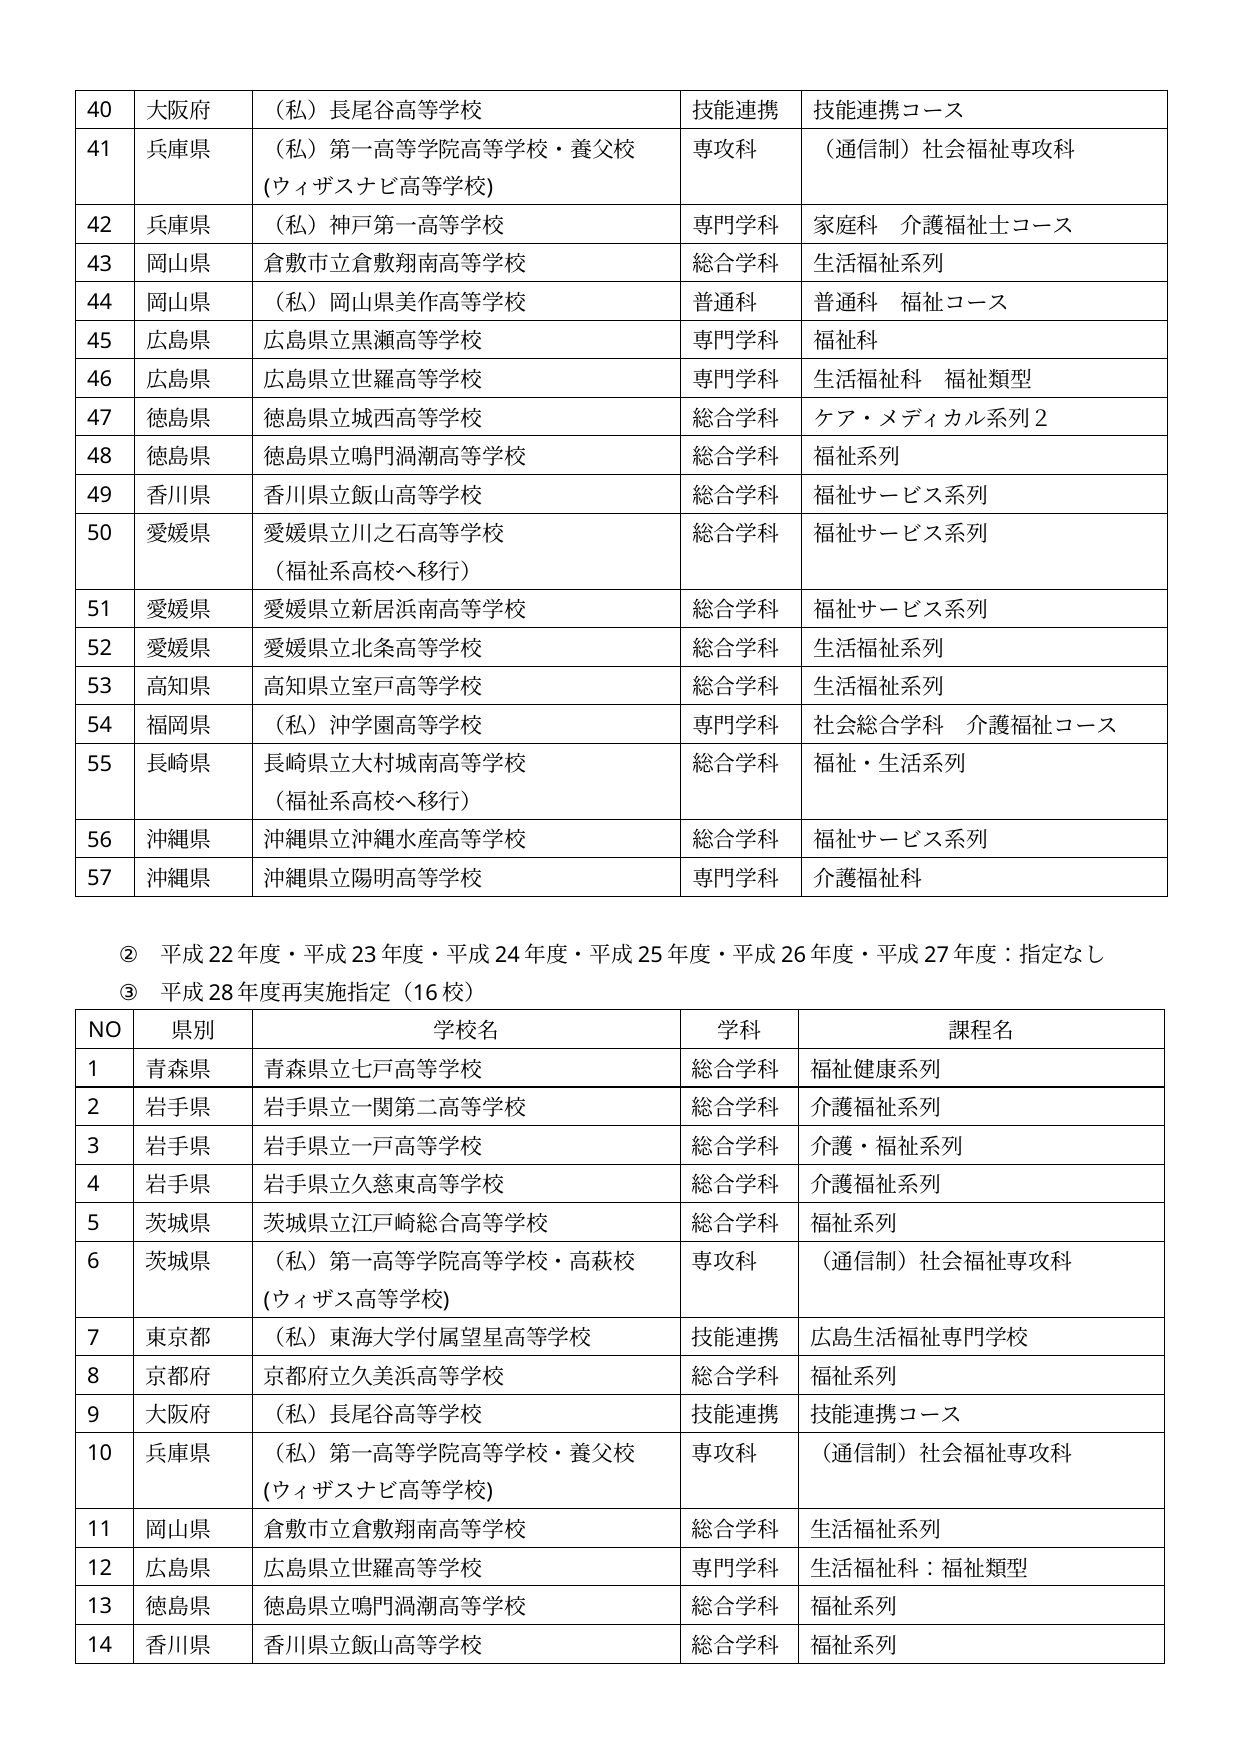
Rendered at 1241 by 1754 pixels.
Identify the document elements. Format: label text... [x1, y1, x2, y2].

table_cell 福祉系列 [799, 1586, 1164, 1624]
table_cell 総合学科 [681, 1126, 798, 1163]
table_cell 沖縄県立沖縄水産高等学校 [253, 820, 680, 857]
table_cell 福祉系列 [799, 1203, 1164, 1241]
table_cell 生活福祉系列 [799, 1509, 1164, 1547]
table_cell 岡山県 [134, 1509, 252, 1547]
table_cell 家庭科 介護福祉士コース [802, 205, 1167, 243]
table_cell 52 [76, 628, 134, 666]
table_cell 14 [76, 1625, 133, 1662]
table_cell 専門学科 [681, 359, 801, 397]
table_cell 兵庫県 [134, 1433, 252, 1508]
table_cell 岩手県 [134, 1165, 252, 1202]
table_cell （私）長尾谷高等学校 [253, 1395, 680, 1432]
table_cell 徳島県立鳴門渦潮高等学校 [253, 1586, 680, 1624]
table_cell 技能連携 [681, 91, 801, 128]
table_cell 福祉系列 [799, 1356, 1164, 1394]
table_cell 福岡県 [135, 705, 252, 743]
table_cell （私）神戸第一高等学校 [253, 205, 680, 243]
table_cell 福祉サービス系列 [802, 590, 1167, 627]
table_cell （私）第一高等学院高等学校・養父校 (ウィザスナビ高等学校) [253, 1433, 680, 1508]
table_cell 岡山県 [135, 244, 252, 281]
table_cell 介護福祉系列 [799, 1088, 1164, 1125]
table_cell 兵庫県 [135, 205, 252, 243]
table_cell 京都府立久美浜高等学校 [253, 1356, 680, 1394]
table_cell （私）長尾谷高等学校 [253, 91, 680, 128]
table_cell 13 [76, 1586, 133, 1624]
table_cell 生活福祉科：福祉類型 [799, 1548, 1164, 1585]
table_cell 広島県 [134, 1548, 252, 1585]
table_cell 専門学科 [681, 1548, 798, 1585]
table_cell 徳島県 [134, 1586, 252, 1624]
table_cell 沖縄県 [135, 858, 252, 896]
table_cell （通信制）社会福祉専攻科 [799, 1242, 1164, 1317]
table_cell 愛媛県 [135, 514, 252, 588]
table_cell 岩手県立久慈東高等学校 [253, 1165, 680, 1202]
table_header NO [76, 1010, 133, 1048]
table_cell 生活福祉科 福祉類型 [802, 359, 1167, 397]
table_cell 徳島県立鳴門渦潮高等学校 [253, 436, 680, 474]
table_cell 倉敷市立倉敷翔南高等学校 [253, 244, 680, 281]
table_cell 53 [76, 667, 134, 704]
table_cell 生活福祉系列 [802, 667, 1167, 704]
table_cell （私）東海大学付属望星高等学校 [253, 1318, 680, 1355]
table_cell 介護福祉科 [802, 858, 1167, 896]
table_cell 8 [76, 1356, 133, 1394]
table_cell 岩手県立一戸高等学校 [253, 1126, 680, 1163]
table_cell 総合学科 [681, 398, 801, 435]
table_cell 生活福祉系列 [802, 628, 1167, 666]
table_cell 50 [76, 514, 134, 588]
table_cell （私）岡山県美作高等学校 [253, 282, 680, 320]
table_cell 東京都 [134, 1318, 252, 1355]
table_cell 総合学科 [681, 244, 801, 281]
table_cell 10 [76, 1433, 133, 1508]
table_cell 岩手県 [134, 1088, 252, 1125]
table_cell 49 [76, 475, 134, 512]
table_cell ケア・メディカル系列２ [802, 398, 1167, 435]
table_cell 介護・福祉系列 [799, 1126, 1164, 1163]
table_header 県別 [134, 1010, 252, 1048]
table_cell 広島県 [135, 359, 252, 397]
table_cell 大阪府 [135, 91, 252, 128]
table_cell 愛媛県立川之石高等学校 （福祉系高校へ移行） [253, 514, 680, 588]
table_cell 51 [76, 590, 134, 627]
table_cell 1 [76, 1049, 133, 1086]
table_cell 茨城県 [134, 1203, 252, 1241]
table_cell 倉敷市立倉敷翔南高等学校 [253, 1509, 680, 1547]
table_cell 広島県立世羅高等学校 [253, 359, 680, 397]
table_cell 沖縄県立陽明高等学校 [253, 858, 680, 896]
table_cell 兵庫県 [135, 129, 252, 204]
table_cell 48 [76, 436, 134, 474]
table_cell 40 [76, 91, 134, 128]
table_cell 福祉健康系列 [799, 1049, 1164, 1086]
table_cell 福祉科 [802, 321, 1167, 358]
table_cell 愛媛県 [135, 628, 252, 666]
table_cell 香川県立飯山高等学校 [253, 475, 680, 512]
table_cell 高知県 [135, 667, 252, 704]
table_cell 青森県 [134, 1049, 252, 1086]
table_cell 技能連携コース [802, 91, 1167, 128]
table_cell 京都府 [134, 1356, 252, 1394]
table_cell 香川県立飯山高等学校 [253, 1625, 680, 1662]
table_cell 沖縄県 [135, 820, 252, 857]
table_cell 徳島県 [135, 398, 252, 435]
table_cell 総合学科 [681, 1165, 798, 1202]
table_cell 45 [76, 321, 134, 358]
table_cell （通信制）社会福祉専攻科 [799, 1433, 1164, 1508]
table_cell （通信制）社会福祉専攻科 [802, 129, 1167, 204]
table_cell 総合学科 [681, 1586, 798, 1624]
table_cell 茨城県立江戸崎総合高等学校 [253, 1203, 680, 1241]
table_cell 12 [76, 1548, 133, 1585]
table_cell 4 [76, 1165, 133, 1202]
table_cell 介護福祉系列 [799, 1165, 1164, 1202]
table_cell 55 [76, 744, 134, 819]
table_cell 総合学科 [681, 820, 801, 857]
table_cell 生活福祉系列 [802, 244, 1167, 281]
table_cell 専攻科 [681, 129, 801, 204]
table_cell 46 [76, 359, 134, 397]
table_cell 大阪府 [134, 1395, 252, 1432]
table_cell 福祉・生活系列 [802, 744, 1167, 819]
table_cell 広島県立世羅高等学校 [253, 1548, 680, 1585]
table_cell 徳島県立城西高等学校 [253, 398, 680, 435]
table_cell 愛媛県立新居浜南高等学校 [253, 590, 680, 627]
table_cell 専門学科 [681, 321, 801, 358]
table_cell 茨城県 [134, 1242, 252, 1317]
table_cell 総合学科 [681, 590, 801, 627]
table_cell （私）第一高等学院高等学校・養父校 (ウィザスナビ高等学校) [253, 129, 680, 204]
table_cell 56 [76, 820, 134, 857]
table_cell 専攻科 [681, 1242, 798, 1317]
table_cell 43 [76, 244, 134, 281]
table_cell 岩手県立一関第二高等学校 [253, 1088, 680, 1125]
table_cell 47 [76, 398, 134, 435]
table_cell 愛媛県 [135, 590, 252, 627]
table_cell 高知県立室戸高等学校 [253, 667, 680, 704]
table_header 課程名 [799, 1010, 1164, 1048]
table_cell 総合学科 [681, 1356, 798, 1394]
table_cell 香川県 [134, 1625, 252, 1662]
table_cell 総合学科 [681, 744, 801, 819]
table_cell 総合学科 [681, 1509, 798, 1547]
table_cell 広島生活福祉専門学校 [799, 1318, 1164, 1355]
table_cell 技能連携 [681, 1318, 798, 1355]
table_cell 総合学科 [681, 514, 801, 588]
table_cell 岡山県 [135, 282, 252, 320]
table_cell 広島県立黒瀬高等学校 [253, 321, 680, 358]
table_header 学科 [681, 1010, 798, 1048]
table_cell 福祉系列 [799, 1625, 1164, 1662]
table_cell 総合学科 [681, 475, 801, 512]
table_cell 愛媛県立北条高等学校 [253, 628, 680, 666]
table_cell 6 [76, 1242, 133, 1317]
table_cell 5 [76, 1203, 133, 1241]
table_cell 42 [76, 205, 134, 243]
table_cell 総合学科 [681, 1049, 798, 1086]
table_cell 技能連携コース [799, 1395, 1164, 1432]
table_cell 社会総合学科 介護福祉コース [802, 705, 1167, 743]
table_cell 専門学科 [681, 205, 801, 243]
table_cell 香川県 [135, 475, 252, 512]
table_cell 総合学科 [681, 1203, 798, 1241]
table_cell 11 [76, 1509, 133, 1547]
table_cell 7 [76, 1318, 133, 1355]
table_cell 2 [76, 1088, 133, 1125]
table_cell 57 [76, 858, 134, 896]
table_cell 総合学科 [681, 1088, 798, 1125]
table_cell 長崎県立大村城南高等学校 （福祉系高校へ移行） [253, 744, 680, 819]
table_cell 総合学科 [681, 628, 801, 666]
table_cell 福祉系列 [802, 436, 1167, 474]
table_cell 専門学科 [681, 705, 801, 743]
table_cell 44 [76, 282, 134, 320]
table_cell 岩手県 [134, 1126, 252, 1163]
table_cell 9 [76, 1395, 133, 1432]
table_cell （私）沖学園高等学校 [253, 705, 680, 743]
table_cell 青森県立七戸高等学校 [253, 1049, 680, 1086]
text ② 平成22年度・平成23年度・平成24年度・平成25年度・平成26年度・平成27年度：指定なし [75, 934, 1165, 972]
table_cell 福祉サービス系列 [802, 475, 1167, 512]
table_cell 福祉サービス系列 [802, 514, 1167, 588]
table_cell 普通科 [681, 282, 801, 320]
table_cell 41 [76, 129, 134, 204]
table_cell 総合学科 [681, 1625, 798, 1662]
table_header 学校名 [253, 1010, 680, 1048]
table_cell 徳島県 [135, 436, 252, 474]
table_cell 総合学科 [681, 667, 801, 704]
table_cell 普通科 福祉コース [802, 282, 1167, 320]
table_cell 技能連携 [681, 1395, 798, 1432]
table_cell （私）第一高等学院高等学校・高萩校 (ウィザス高等学校) [253, 1242, 680, 1317]
table_cell 長崎県 [135, 744, 252, 819]
table_cell 専攻科 [681, 1433, 798, 1508]
table_cell 広島県 [135, 321, 252, 358]
table_cell 3 [76, 1126, 133, 1163]
table_cell 福祉サービス系列 [802, 820, 1167, 857]
table_cell 総合学科 [681, 436, 801, 474]
text ③ 平成28年度再実施指定（16校） [75, 972, 1165, 1009]
table_cell 専門学科 [681, 858, 801, 896]
table_cell 54 [76, 705, 134, 743]
